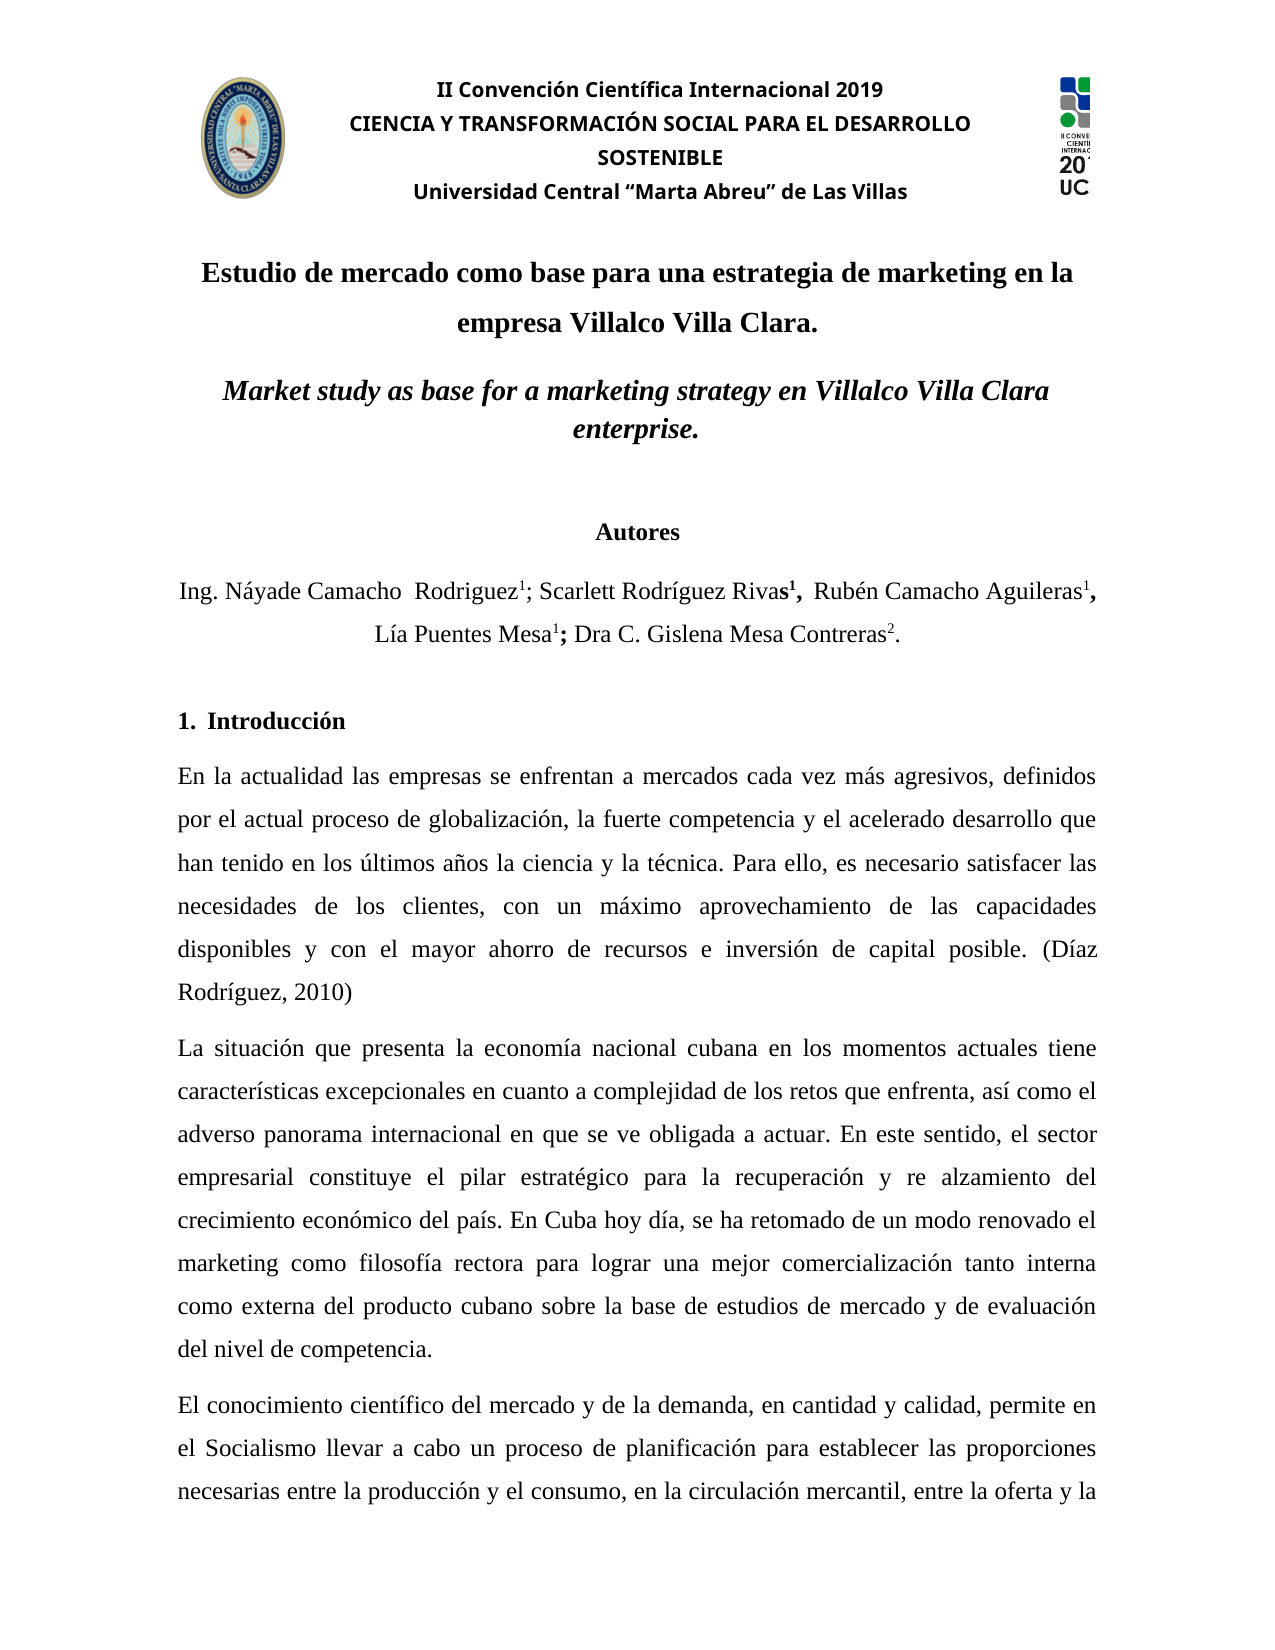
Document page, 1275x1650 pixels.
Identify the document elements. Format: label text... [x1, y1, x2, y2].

picture [200, 76, 286, 200]
text En la actualidad las empresas se enfrentan a mercados cada vez más agresivos, definidos por el actual proceso de globalización, la fuerte competencia y el acelerado desarrollo que han tenido en los últimos años la ciencia y la técnica. Para ello, es necesario satisfacer las necesidades de los clientes, con un máximo aprovechamiento de las capacidades disponibles y con el mayor ahorro de recursos e inversión de capital posible. (Díaz Rodríguez, 2010) [177, 761, 1098, 1006]
text Ing. Náyade Camacho Rodriguez1; Scarlett Rodríguez Rivas1, Rubén Camacho Aguileras1, Lía Puentes Mesa1; Dra C. Gislena Mesa Contreras2. [177, 576, 1098, 648]
list Introducción [177, 706, 1098, 734]
text La situación que presenta la economía nacional cubana en los momentos actuales tiene características excepcionales en cuanto a complejidad de los retos que enfrenta, así como el adverso panorama internacional en que se ve obligada a actuar. En este sentido, el sector empresarial constituye el pilar estratégico para la recuperación y re alzamiento del crecimiento económico del país. En Cuba hoy día, se ha retomado de un modo renovado el marketing como filosofía rectora para lograr una mejor comercialización tanto interna como externa del producto cubano sobre la base de estudios de mercado y de evaluación del nivel de competencia. [177, 1033, 1098, 1363]
text Estudio de mercado como base para una estrategia de marketing en la empresa Villalco Villa Clara. [177, 255, 1098, 339]
text Autores [177, 517, 1098, 545]
text Market study as base for a marketing strategy en Villalco Villa Clara enterprise. [177, 373, 1098, 445]
picture [1057, 74, 1090, 198]
